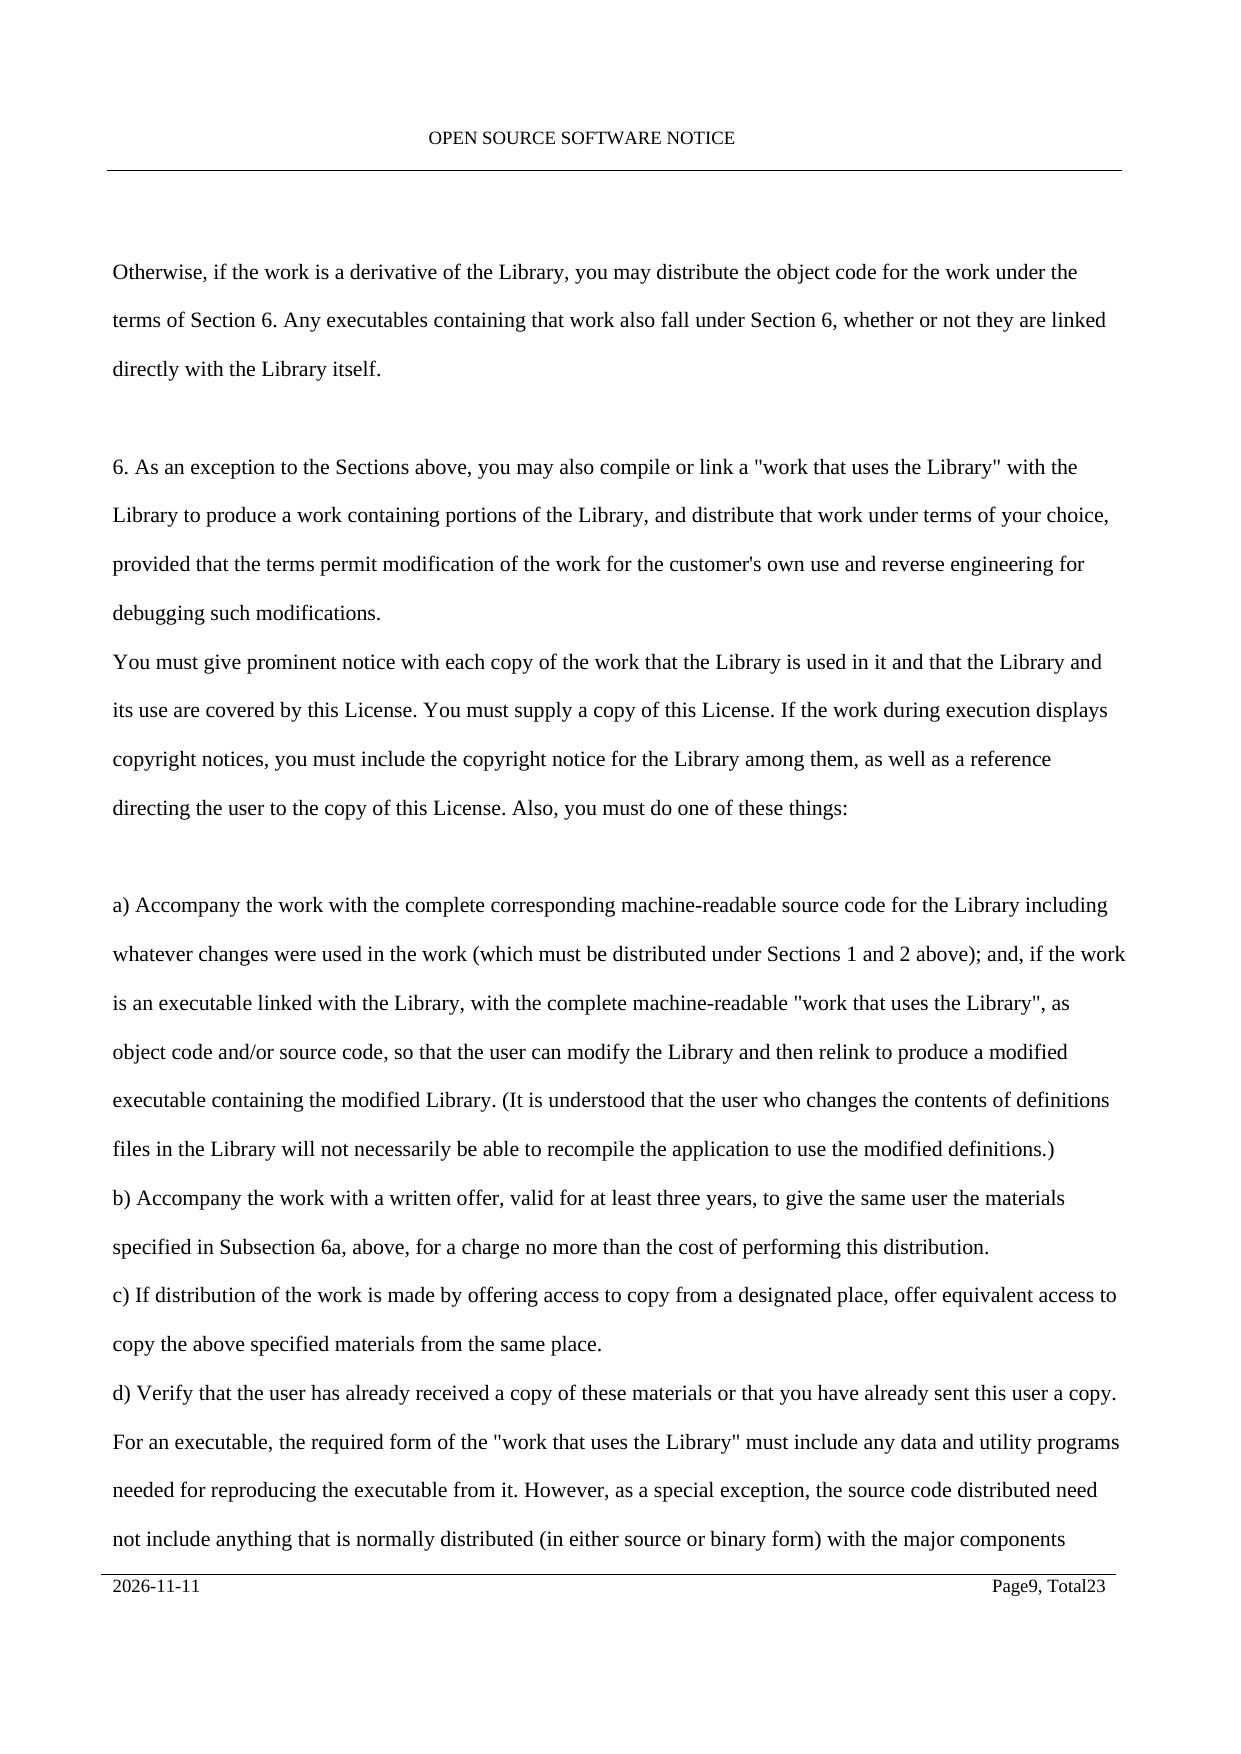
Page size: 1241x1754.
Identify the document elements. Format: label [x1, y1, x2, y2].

text [112, 206, 1128, 1555]
